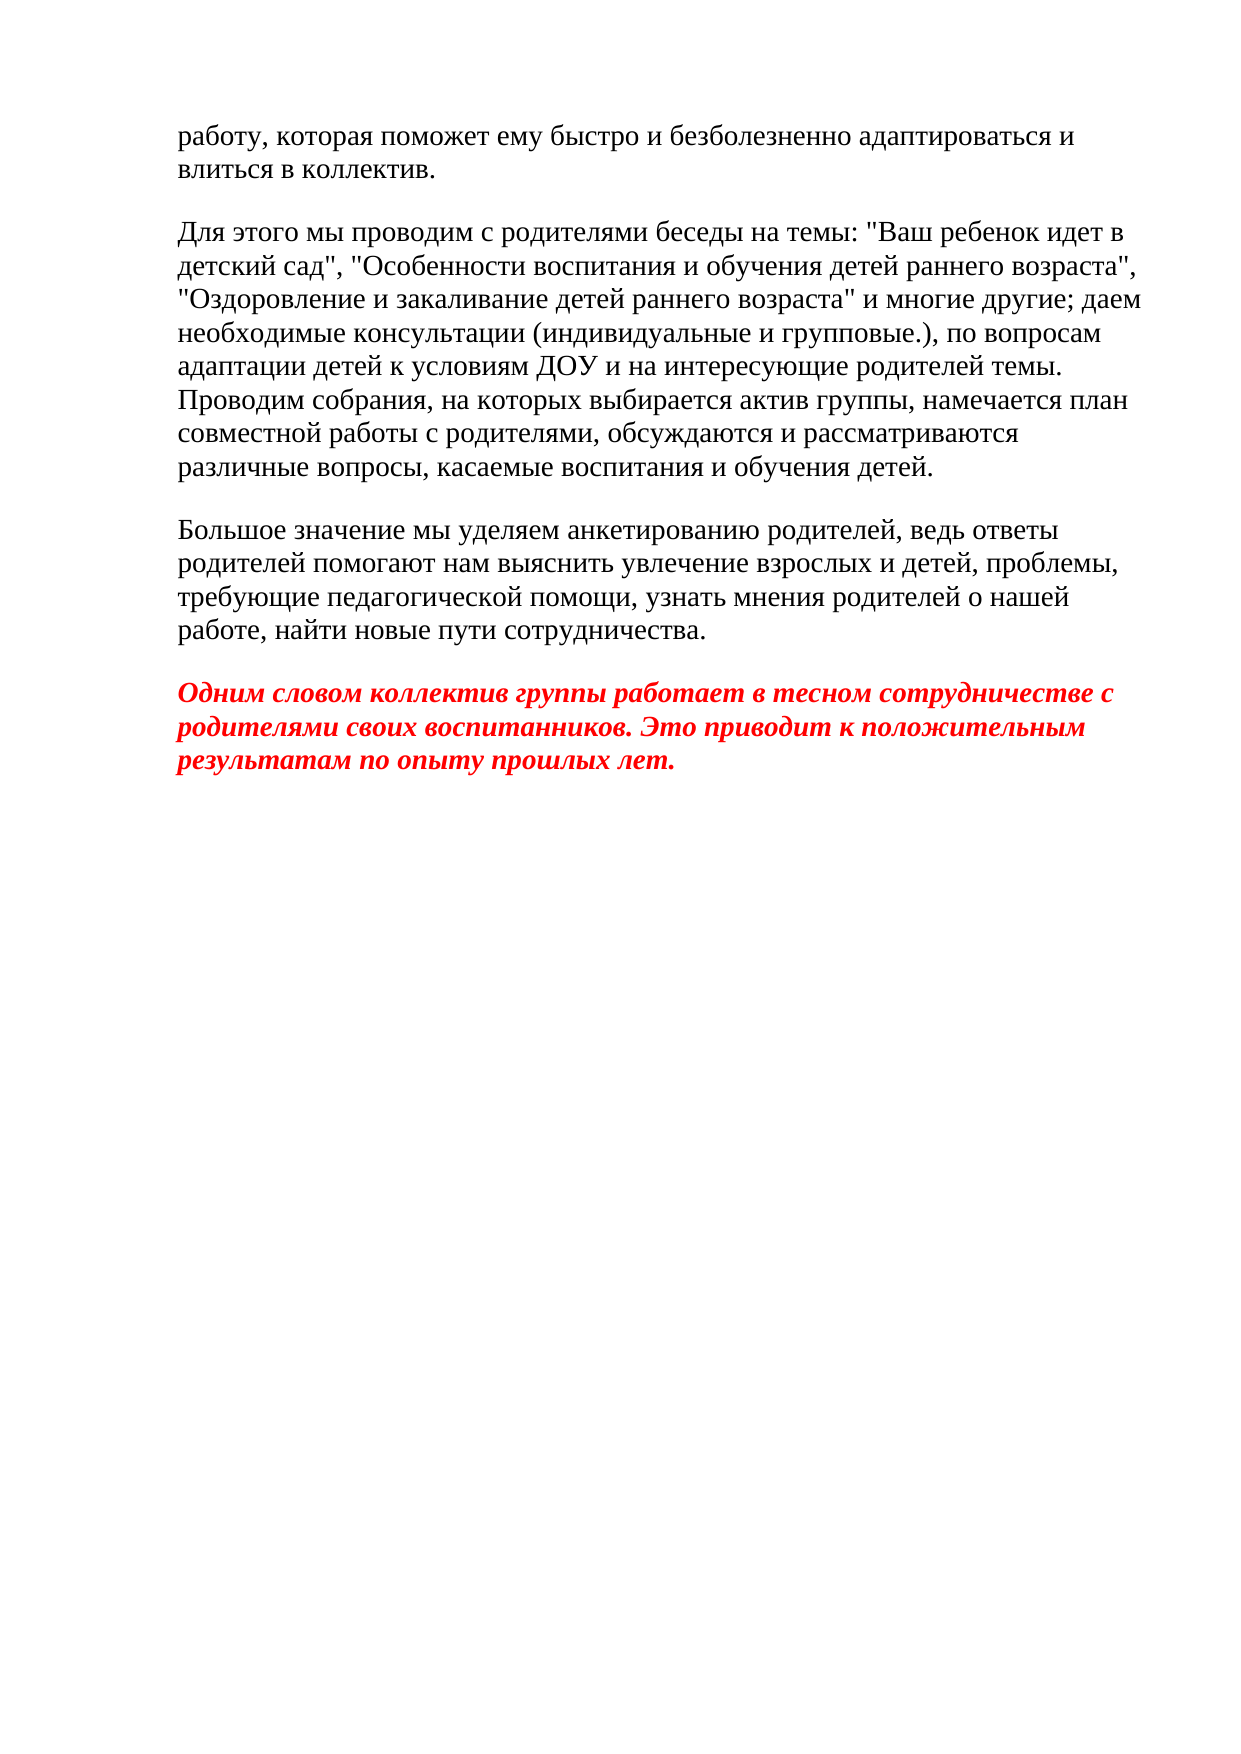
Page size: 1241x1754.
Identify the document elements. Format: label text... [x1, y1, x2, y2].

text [177, 118, 1152, 185]
text Одним словом коллектив группы работает в тесном сотрудничестве с родителями своих воспитанников. Это приводит к положительным результатам по опыту прошлых лет. [177, 675, 1152, 776]
text Большое значение мы уделяем анкетированию родителей, ведь ответы родителей помогают нам выяснить увлечение взрослых и детей, проблемы, требующие педагогической помощи, узнать мнения родителей о нашей работе, найти новые пути сотрудничества. [177, 512, 1152, 646]
text Для этого мы проводим с родителями беседы на темы: "Ваш ребенок идет в детский сад", "Особенности воспитания и обучения детей раннего возраста", "Оздоровление и закаливание детей раннего возраста" и многие другие; даем необходимые консультации (индивидуальные и групповые.), по вопросам адаптации детей к условиям ДОУ и на интересующие родителей темы. Проводим собрания, на которых выбирается актив группы, намечается план совместной работы с родителями, обсуждаются и рассматриваются различные вопросы, касаемые воспитания и обучения детей. [177, 214, 1152, 483]
